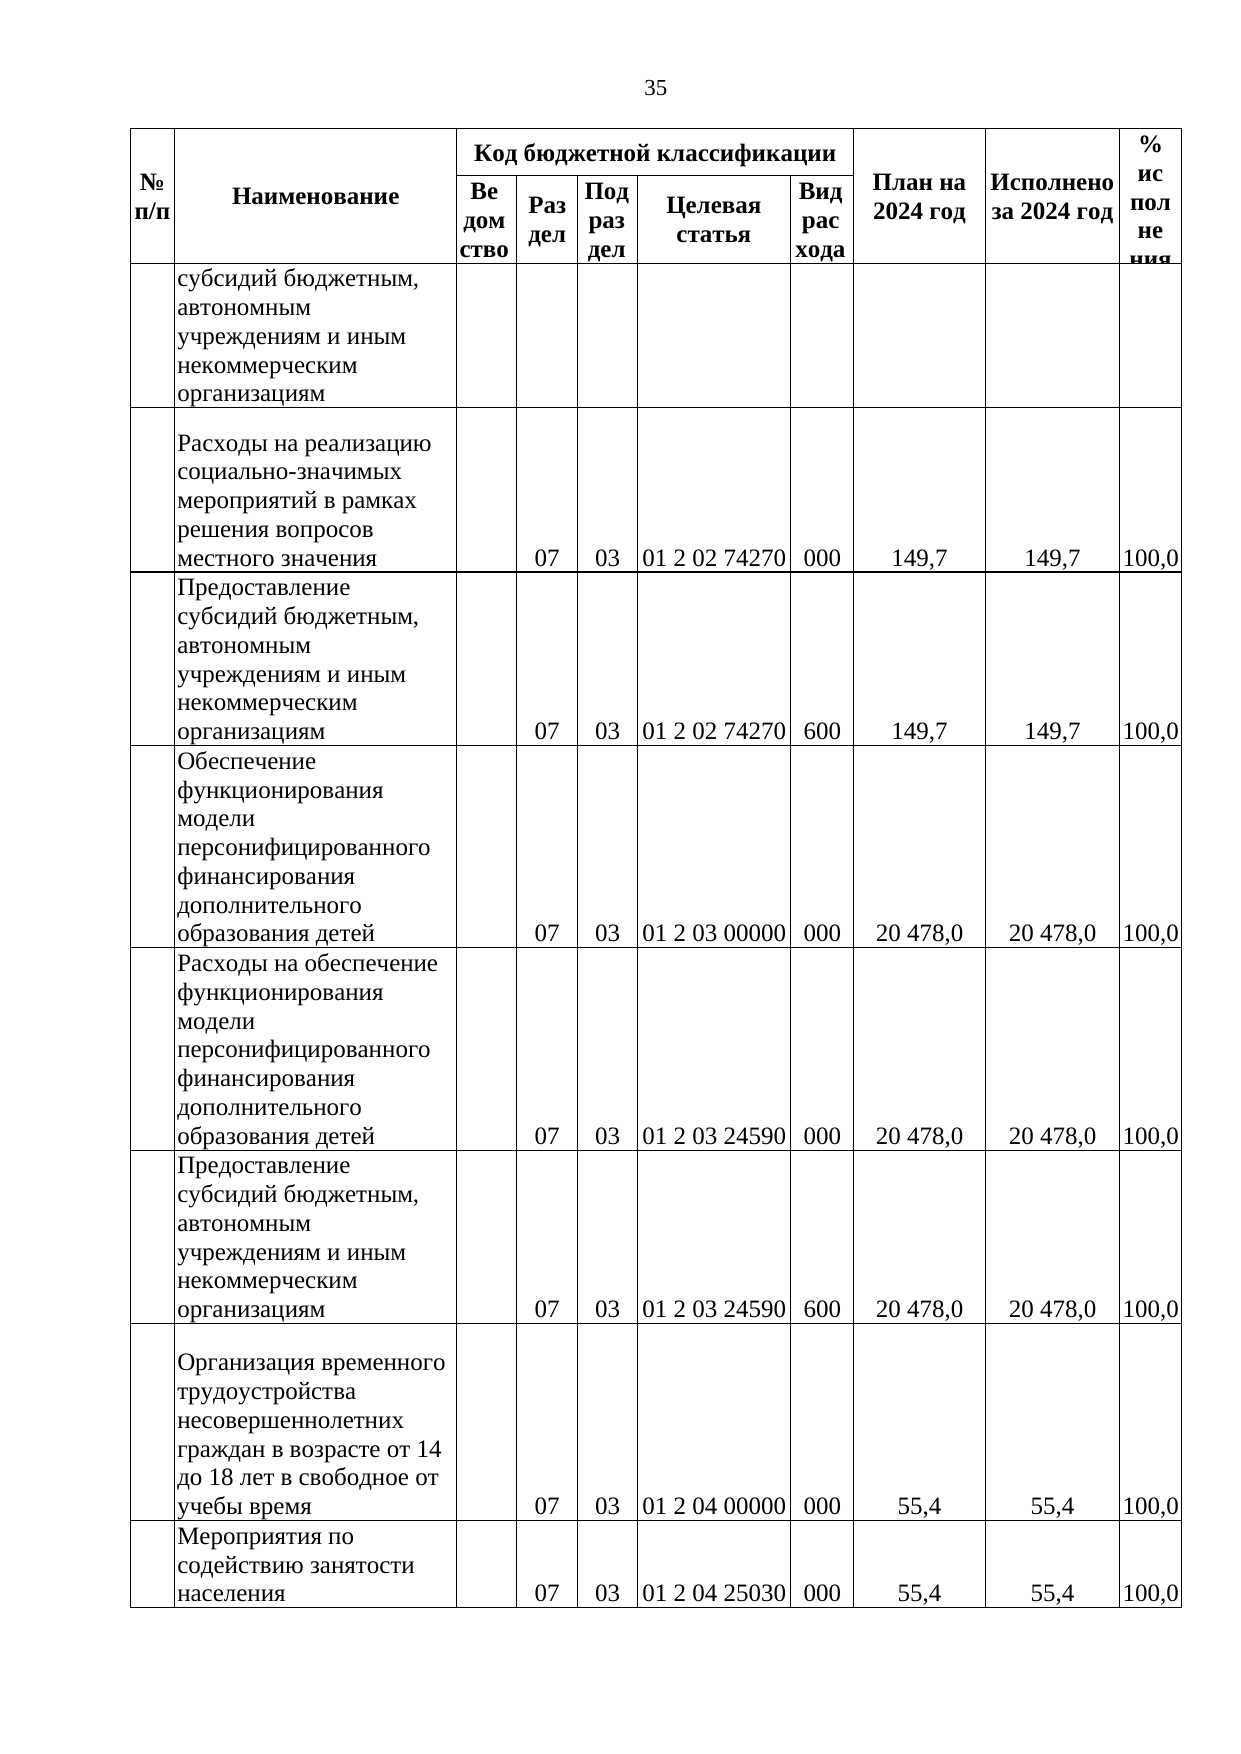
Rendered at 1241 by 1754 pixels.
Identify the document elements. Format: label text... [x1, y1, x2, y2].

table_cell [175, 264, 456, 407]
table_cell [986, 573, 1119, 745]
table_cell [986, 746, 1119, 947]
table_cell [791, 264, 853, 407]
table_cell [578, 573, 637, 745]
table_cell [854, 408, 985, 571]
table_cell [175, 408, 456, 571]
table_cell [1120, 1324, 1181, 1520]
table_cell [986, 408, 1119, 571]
table_cell Целевая статья [638, 176, 790, 262]
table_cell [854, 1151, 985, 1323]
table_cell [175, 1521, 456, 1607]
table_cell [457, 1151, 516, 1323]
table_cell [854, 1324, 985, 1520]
table_cell Под раз дел [578, 176, 637, 262]
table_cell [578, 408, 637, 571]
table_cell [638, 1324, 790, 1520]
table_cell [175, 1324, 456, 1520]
table_header % ис пол не ния [1120, 129, 1181, 262]
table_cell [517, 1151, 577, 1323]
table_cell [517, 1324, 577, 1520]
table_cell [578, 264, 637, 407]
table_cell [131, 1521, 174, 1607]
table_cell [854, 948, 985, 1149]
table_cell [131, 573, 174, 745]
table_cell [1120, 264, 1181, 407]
table_header План на 2024 год [854, 129, 985, 262]
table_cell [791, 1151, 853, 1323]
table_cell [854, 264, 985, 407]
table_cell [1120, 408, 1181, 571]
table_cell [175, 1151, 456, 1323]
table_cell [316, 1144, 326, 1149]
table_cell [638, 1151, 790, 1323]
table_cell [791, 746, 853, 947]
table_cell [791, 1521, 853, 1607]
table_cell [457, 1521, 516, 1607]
table_header Наименование [175, 129, 456, 262]
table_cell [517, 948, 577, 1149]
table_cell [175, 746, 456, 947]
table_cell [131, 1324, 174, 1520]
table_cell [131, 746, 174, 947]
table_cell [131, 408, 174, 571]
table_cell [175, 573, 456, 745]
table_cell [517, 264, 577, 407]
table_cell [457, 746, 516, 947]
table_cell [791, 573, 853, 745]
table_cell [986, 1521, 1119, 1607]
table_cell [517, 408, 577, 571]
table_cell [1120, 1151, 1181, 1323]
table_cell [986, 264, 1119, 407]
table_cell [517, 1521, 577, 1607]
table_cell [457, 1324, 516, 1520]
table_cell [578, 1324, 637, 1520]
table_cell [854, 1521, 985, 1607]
table_cell Раз дел [517, 176, 577, 262]
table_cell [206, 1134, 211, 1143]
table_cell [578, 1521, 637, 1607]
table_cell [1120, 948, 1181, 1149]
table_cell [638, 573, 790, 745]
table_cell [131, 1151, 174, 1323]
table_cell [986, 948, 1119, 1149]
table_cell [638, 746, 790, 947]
table_header № п/п [131, 129, 174, 262]
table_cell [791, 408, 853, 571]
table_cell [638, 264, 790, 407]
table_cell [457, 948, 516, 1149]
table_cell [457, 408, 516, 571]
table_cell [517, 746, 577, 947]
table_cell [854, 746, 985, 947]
table_header Код бюджетной классификации [457, 129, 853, 175]
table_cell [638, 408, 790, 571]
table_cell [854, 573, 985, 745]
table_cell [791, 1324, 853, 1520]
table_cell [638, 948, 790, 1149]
table_cell Ве дом ство [457, 176, 516, 262]
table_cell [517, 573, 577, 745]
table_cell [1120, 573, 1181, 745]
table_header Исполнено за 2024 год [986, 129, 1119, 262]
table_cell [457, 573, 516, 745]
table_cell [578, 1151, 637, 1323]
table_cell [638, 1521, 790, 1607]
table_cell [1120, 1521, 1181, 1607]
table_cell Вид рас хода [791, 176, 853, 262]
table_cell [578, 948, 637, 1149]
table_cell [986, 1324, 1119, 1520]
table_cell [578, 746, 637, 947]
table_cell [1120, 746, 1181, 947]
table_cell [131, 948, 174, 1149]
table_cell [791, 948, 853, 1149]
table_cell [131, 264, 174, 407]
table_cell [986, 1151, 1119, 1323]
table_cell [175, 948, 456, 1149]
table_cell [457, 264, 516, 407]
